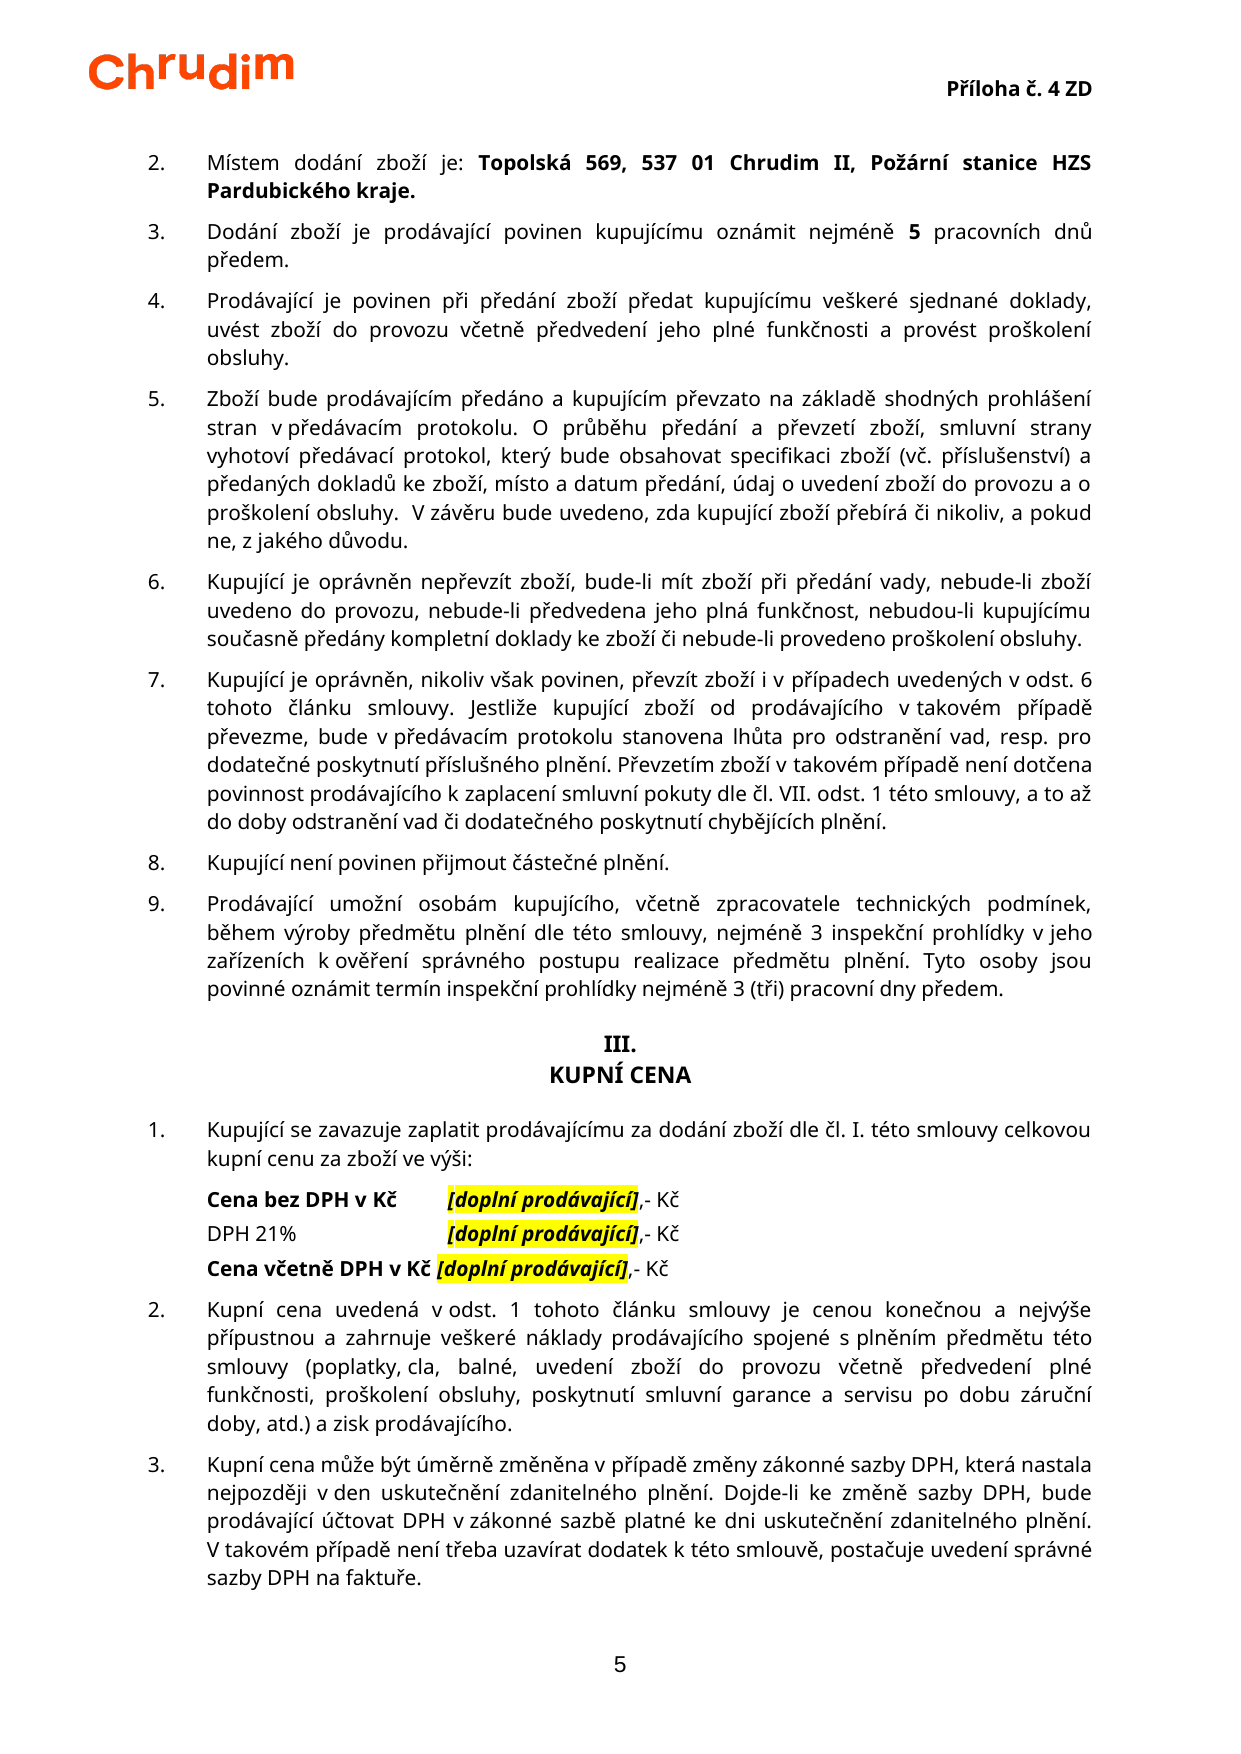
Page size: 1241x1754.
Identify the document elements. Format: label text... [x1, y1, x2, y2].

text 2. Kupní cena uvedená v odst. 1 tohoto článku smlouvy je cenou konečnou a nejvýše přípustnou a zahrnuje veškeré náklady prodávajícího spojené s plněním předmětu této smlouvy (poplatky, cla, balné, uvedení zboží do provozu včetně předvedení plné funkčnosti, proškolení obsluhy, poskytnutí smluvní garance a servisu po dobu záruční doby, atd.) a zisk prodávajícího. [148, 1295, 1093, 1437]
list Místem dodání zboží je: Topolská 569, 537 01 Chrudim II, Požární stanice HZS Pardubického kraje. [148, 148, 1093, 204]
text 3. Kupní cena může být úměrně změněna v případě změny zákonné sazby DPH, která nastala nejpozději v den uskutečnění zdanitelného plnění. Dojde-li ke změně sazby DPH, bude prodávající účtovat DPH v zákonné sazbě platné ke dni uskutečnění zdanitelného plnění. V takovém případě není třeba uzavírat dodatek k této smlouvě, postačuje uvedení správné sazby DPH na faktuře. [148, 1450, 1093, 1592]
text Cena bez DPH v Kč [doplní prodávající],- Kč [638, 1185, 1093, 1213]
text Cena včetně DPH v Kč [doplní prodávající],- Kč [207, 1254, 437, 1283]
text Cena bez DPH v Kč [doplní prodávající],- Kč [207, 1185, 448, 1213]
list Kupující je oprávněn nepřevzít zboží, bude-li mít zboží při předání vady, nebude-li zboží uvedeno do provozu, nebude-li předvedena jeho plná funkčnost, nebudou-li kupujícímu současně předány kompletní doklady ke zboží či nebude-li provedeno proškolení obsluhy. [148, 567, 1093, 653]
text DPH 21% [doplní prodávající],- Kč [207, 1219, 1093, 1248]
text III. [148, 1028, 1093, 1059]
text KUPNÍ CENA [148, 1059, 1093, 1090]
list Dodání zboží je prodávající povinen kupujícímu oznámit nejméně 5 pracovních dnů předem. [148, 217, 1093, 274]
list Kupující je oprávněn, nikoliv však povinen, převzít zboží i v případech uvedených v odst. 6 tohoto článku smlouvy. Jestliže kupující zboží od prodávajícího v takovém případě převezme, bude v předávacím protokolu stanovena lhůta pro odstranění vad, resp. pro dodatečné poskytnutí příslušného plnění. Převzetím zboží v takovém případě není dotčena povinnost prodávajícího k zaplacení smluvní pokuty dle čl. VII. odst. 1 této smlouvy, a to až do doby odstranění vad či dodatečného poskytnutí chybějících plnění. [148, 665, 1093, 836]
list Prodávající je povinen při předání zboží předat kupujícímu veškeré sjednané doklady, uvést zboží do provozu včetně předvedení jeho plné funkčnosti a provést proškolení obsluhy. [148, 286, 1093, 372]
list Zboží bude prodávajícím předáno a kupujícím převzato na základě shodných prohlášení stran v předávacím protokolu. O průběhu předání a převzetí zboží, smluvní strany vyhotoví předávací protokol, který bude obsahovat specifikaci zboží (vč. příslušenství) a předaných dokladů ke zboží, místo a datum předání, údaj o uvedení zboží do provozu a o proškolení obsluhy. V závěru bude uvedeno, zda kupující zboží přebírá či nikoliv, a pokud ne, z jakého důvodu. [148, 384, 1093, 555]
list Kupující není povinen přijmout částečné plnění. [148, 848, 1093, 877]
text Cena včetně DPH v Kč [doplní prodávající],- Kč [628, 1254, 1093, 1283]
picture [62, 12, 322, 118]
list Kupující se zavazuje zaplatit prodávajícímu za dodání zboží dle čl. I. této smlouvy celkovou kupní cenu za zboží ve výši: [148, 1115, 1093, 1172]
list Prodávající umožní osobám kupujícího, včetně zpracovatele technických podmínek, během výroby předmětu plnění dle této smlouvy, nejméně 3 inspekční prohlídky v jeho zařízeních k ověření správného postupu realizace předmětu plnění. Tyto osoby jsou povinné oznámit termín inspekční prohlídky nejméně 3 (tři) pracovní dny předem. [148, 889, 1093, 1003]
